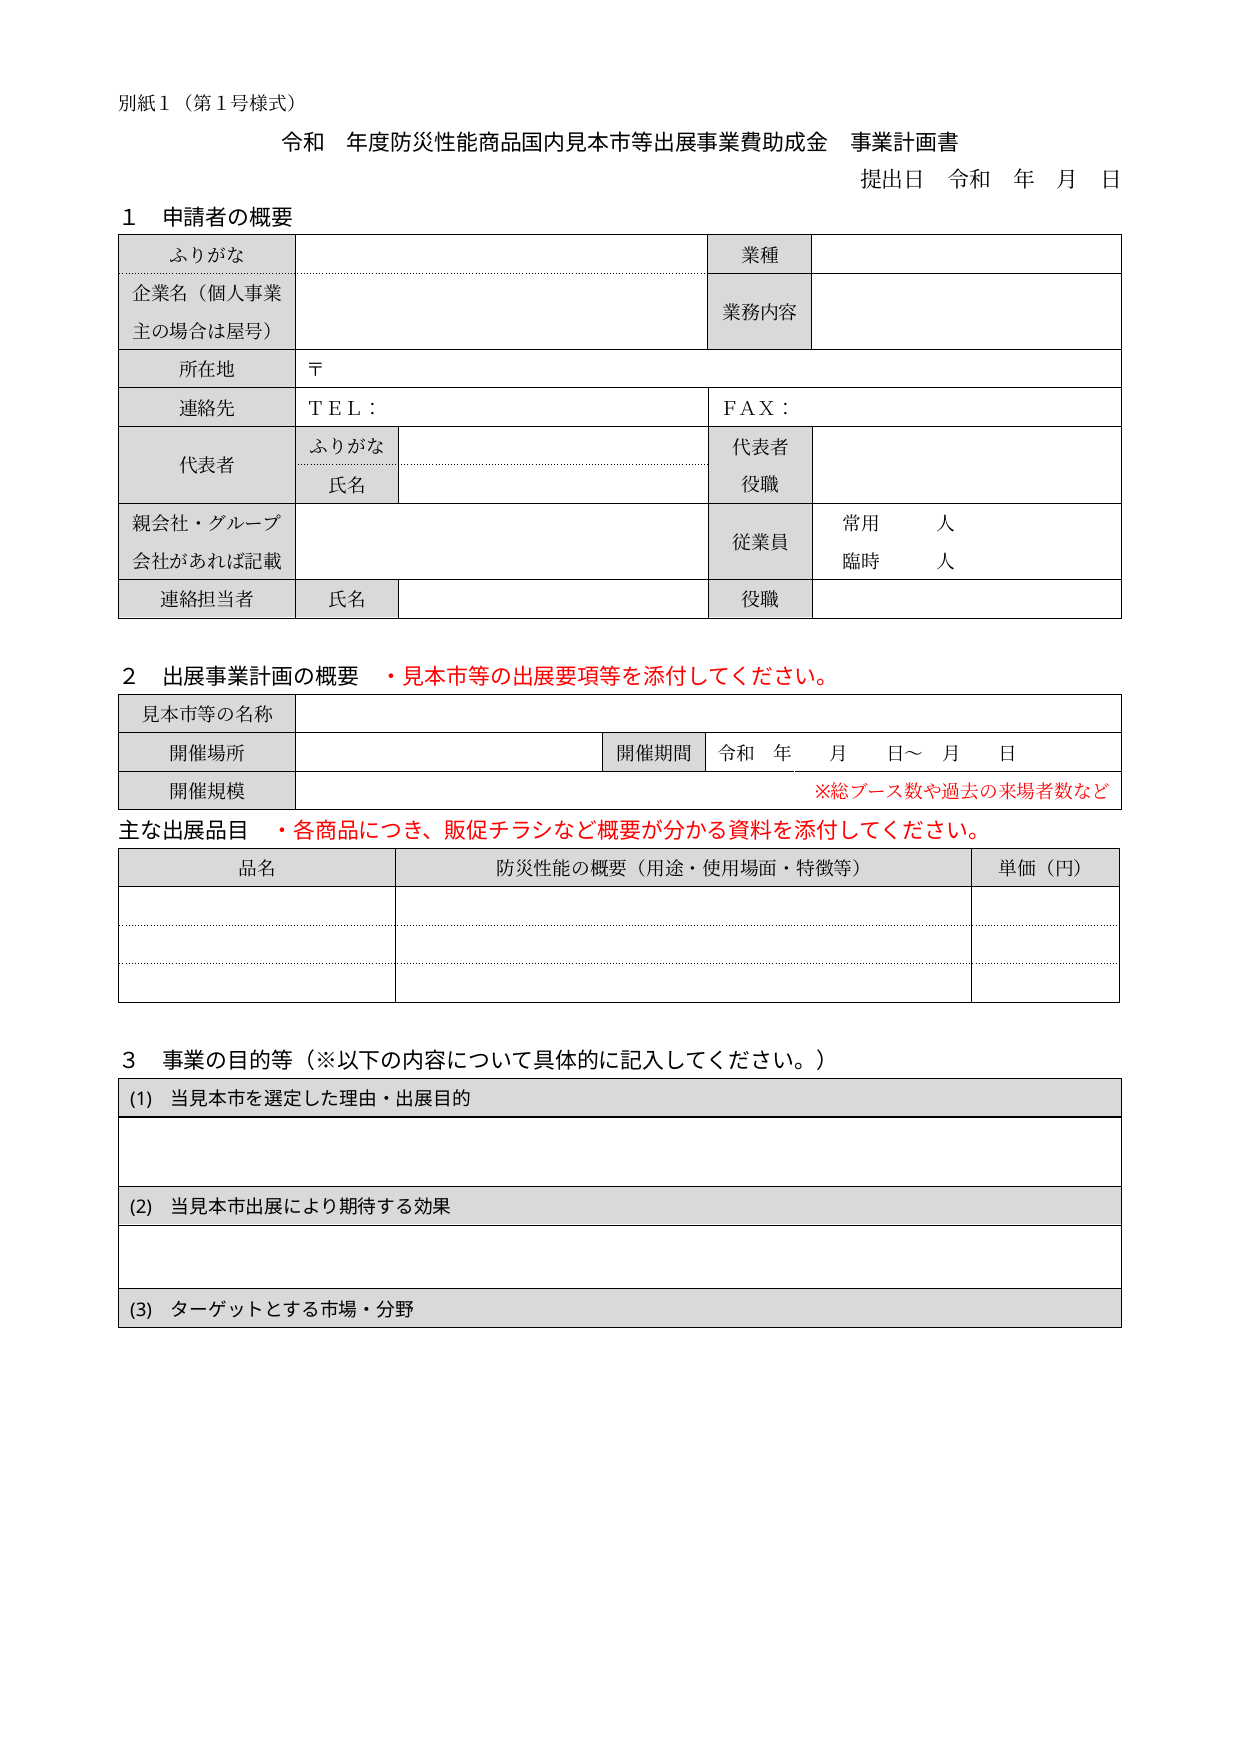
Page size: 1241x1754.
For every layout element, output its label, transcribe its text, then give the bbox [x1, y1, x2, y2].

table_cell [296, 273, 707, 349]
table_cell 役職 [709, 580, 812, 617]
table_cell 代表者 役職 [709, 427, 812, 503]
table_header 防災性能の概要（用途・使用場面・特徴等） [396, 849, 971, 886]
table_cell ＦＡＸ： [709, 388, 1121, 426]
table_cell [296, 733, 602, 771]
table_cell (3) ターゲットとする市場・分野 [119, 1289, 1121, 1327]
table_cell ※総ブース数や過去の来場者数など [795, 772, 1121, 809]
table_cell 開催規模 [119, 772, 295, 809]
table_cell (2) 当見本市出展により期待する効果 [119, 1187, 1121, 1224]
table_cell [396, 887, 971, 925]
table_cell [813, 580, 1121, 617]
table_cell 代表者 [119, 427, 295, 503]
table_cell [812, 274, 1121, 349]
table_cell [396, 925, 971, 963]
table_cell 連絡先 [119, 388, 295, 426]
table_cell 氏名 [296, 464, 398, 503]
table_cell 所在地 [119, 350, 295, 387]
table_cell [119, 963, 395, 1002]
text 令和 年度防災性能商品国内見本市等出展事業費助成金 事業計画書 [118, 122, 1122, 159]
table_cell [399, 580, 708, 617]
table_cell [972, 925, 1119, 963]
table_cell 企業名（個人事業主の場合は屋号） [119, 273, 295, 349]
table_header 品名 [119, 849, 395, 886]
table_cell 業務内容 [708, 274, 811, 349]
table_cell 親会社・グループ会社があれば記載 [119, 504, 295, 579]
table_cell 連絡担当者 [119, 580, 295, 617]
table_header 単価（円） [972, 849, 1119, 886]
text ２ 出展事業計画の概要 ・見本市等の出展要項等を添付してください。 [118, 656, 1122, 693]
table_cell 氏名 [296, 580, 398, 617]
table_cell ＴＥＬ： [296, 388, 708, 426]
table_cell 令和 年 月 日～ 月 日 [706, 733, 1121, 771]
text ３ 事業の目的等（※以下の内容について具体的に記入してください。） [118, 1040, 1122, 1078]
table_cell [296, 772, 794, 809]
table_cell [399, 427, 708, 464]
table_cell [972, 963, 1119, 1002]
table_cell [119, 925, 395, 963]
table_cell 〒 [296, 350, 1121, 387]
table_cell 常用 人 臨時 人 [813, 504, 1121, 579]
table_cell [119, 1118, 1121, 1186]
table_cell ふりがな [296, 427, 398, 464]
table_cell [396, 963, 971, 1002]
text 主な出展品目 ・各商品につき、販促チラシなど概要が分かる資料を添付してください。 [118, 810, 1122, 848]
table_header 見本市等の名称 [119, 695, 295, 732]
table_header ふりがな [119, 235, 295, 273]
table_header (1) 当見本市を選定した理由・出展目的 [119, 1079, 1121, 1116]
table_cell [119, 1226, 1121, 1288]
table_cell [972, 887, 1119, 925]
table_header 業種 [708, 235, 811, 273]
table_cell [119, 887, 395, 925]
text 提出日 令和 年 月 日 [118, 159, 1122, 197]
table_cell 開催期間 [603, 733, 705, 771]
table_header [812, 235, 1121, 273]
table_cell 開催場所 [119, 733, 295, 771]
text １ 申請者の概要 [118, 197, 1122, 234]
table_cell 従業員 [709, 504, 812, 579]
table_cell [813, 427, 1121, 503]
table_header [296, 235, 707, 273]
table_header [296, 695, 1121, 732]
table_cell [399, 464, 708, 503]
table_cell [296, 504, 708, 579]
